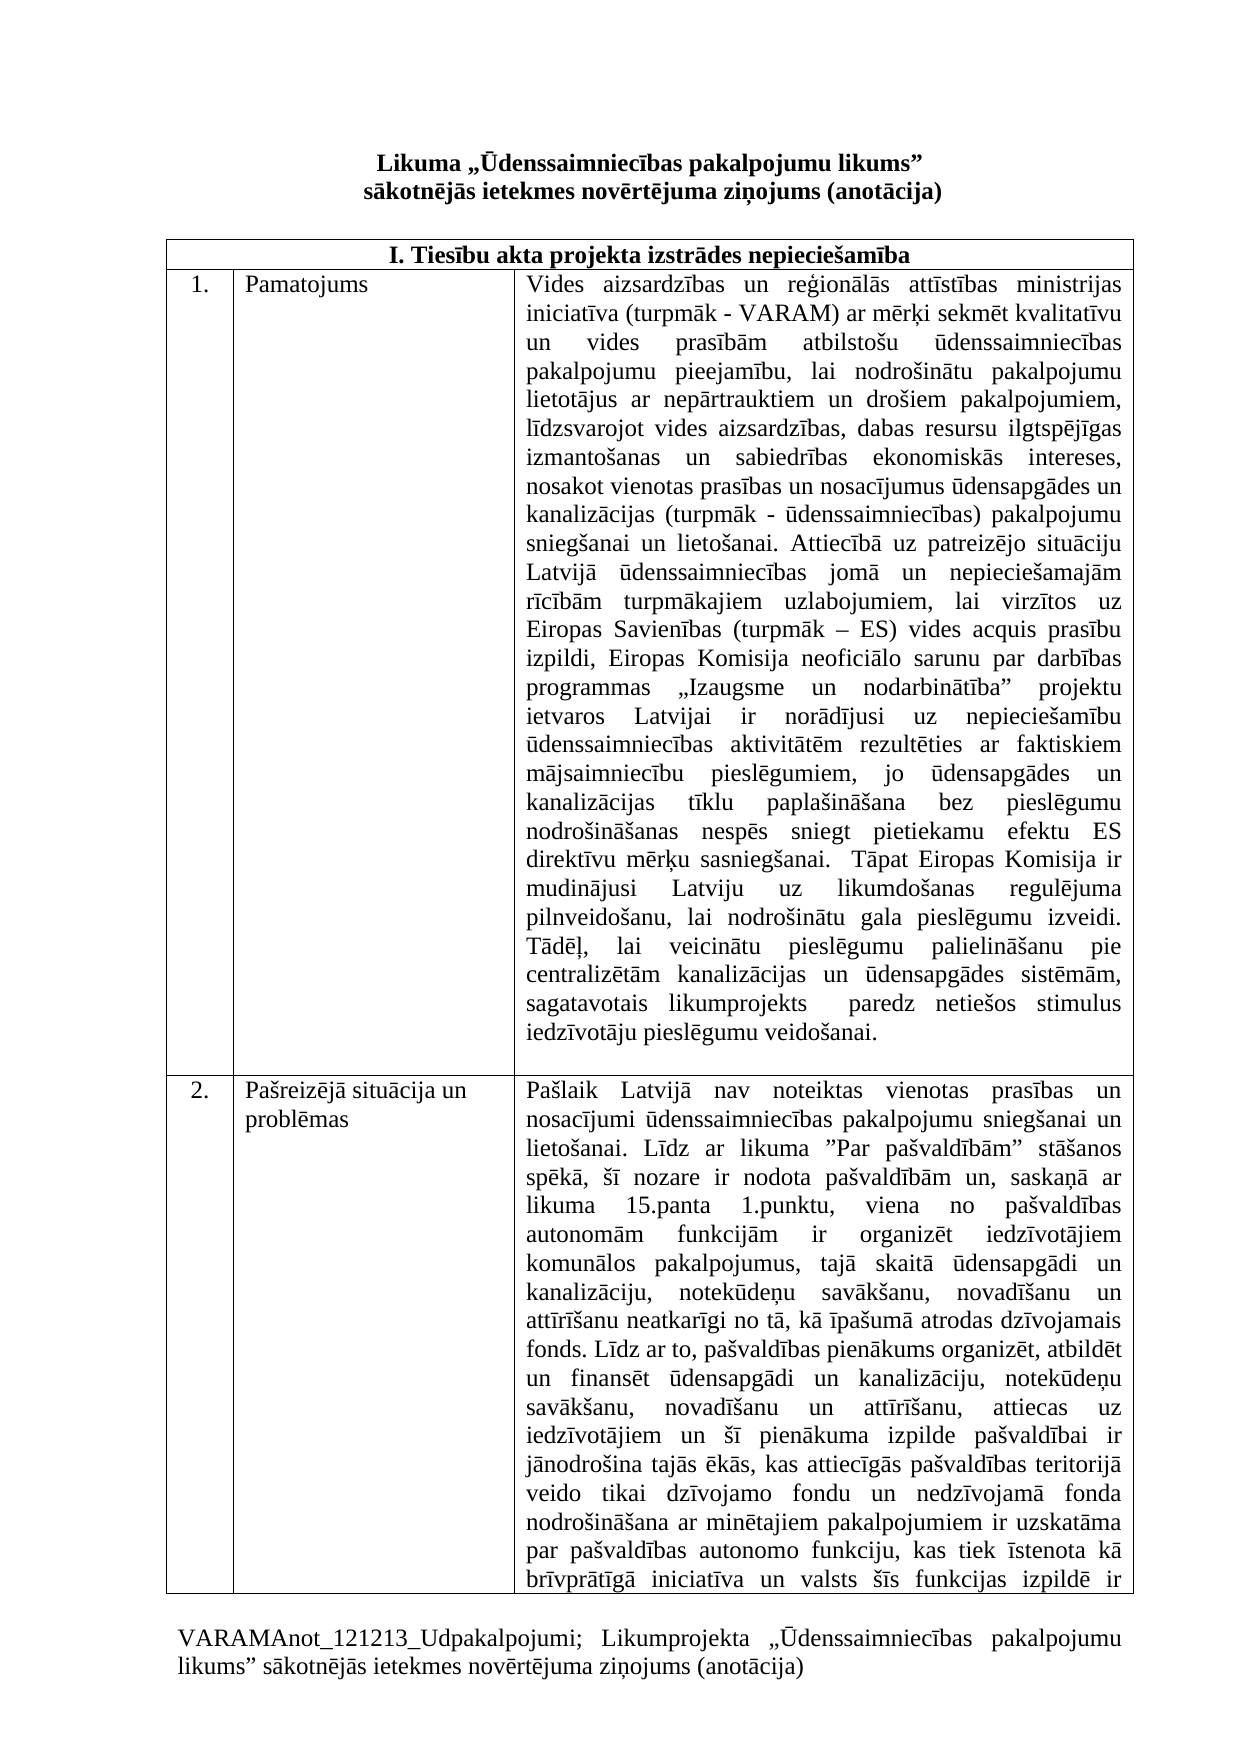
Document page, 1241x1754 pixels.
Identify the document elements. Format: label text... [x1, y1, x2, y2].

table_header I. Tiesību akta projekta izstrādes nepieciešamība [167, 240, 1133, 268]
table_cell Vides aizsardzības un reģionālās attīstības ministrijas iniciatīva (turpmāk - VARAM) ar mērķi sekmēt kvalitatīvu un vides prasībām atbilstošu ūdenssaimniecības pakalpojumu pieejamību, lai nodrošinātu pakalpojumu lietotājus ar nepārtrauktiem un drošiem pakalpojumiem, līdzsvarojot vides aizsardzības, dabas resursu ilgtspējīgas izmantošanas un sabiedrības ekonomiskās intereses, nosakot vienotas prasības un nosacījumus ūdensapgādes un kanalizācijas (turpmāk - ūdenssaimniecības) pakalpojumu sniegšanai un lietošanai. Attiecībā uz patreizējo situāciju Latvijā ūdenssaimniecības jomā un nepieciešamajām rīcībām turpmākajiem uzlabojumiem, lai virzītos uz Eiropas Savienības (turpmāk – ES) vides acquis prasību izpildi, Eiropas Komisija neoficiālo sarunu par darbības programmas „Izaugsme un nodarbinātība” projektu ietvaros Latvijai ir norādījusi uz nepieciešamību ūdenssaimniecības aktivitātēm rezultēties ar faktiskiem mājsaimniecību pieslēgumiem, jo ūdensapgādes un kanalizācijas tīklu paplašināšana bez pieslēgumu nodrošināšanas nespēs sniegt pietiekamu efektu ES direktīvu mērķu sasniegšanai. Tāpat Eiropas Komisija ir mudinājusi Latviju uz likumdošanas regulējuma pilnveidošanu, lai nodrošinātu gala pieslēgumu izveidi. Tādēļ, lai veicinātu pieslēgumu palielināšanu pie centralizētām kanalizācijas un ūdensapgādes sistēmām, sagatavotais likumprojekts paredz netiešos stimulus iedzīvotāju pieslēgumu veidošanai. [515, 270, 1133, 1074]
text Likuma „Ūdenssaimniecības pakalpojumu likums” [177, 148, 1122, 176]
table_cell Pamatojums [234, 270, 514, 1074]
text sākotnējās ietekmes novērtējuma ziņojums (anotācija) [177, 176, 1122, 205]
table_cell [515, 1076, 1133, 1593]
table_cell 2. [167, 1076, 233, 1593]
table_cell 1. [167, 270, 233, 1074]
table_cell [234, 1076, 514, 1593]
